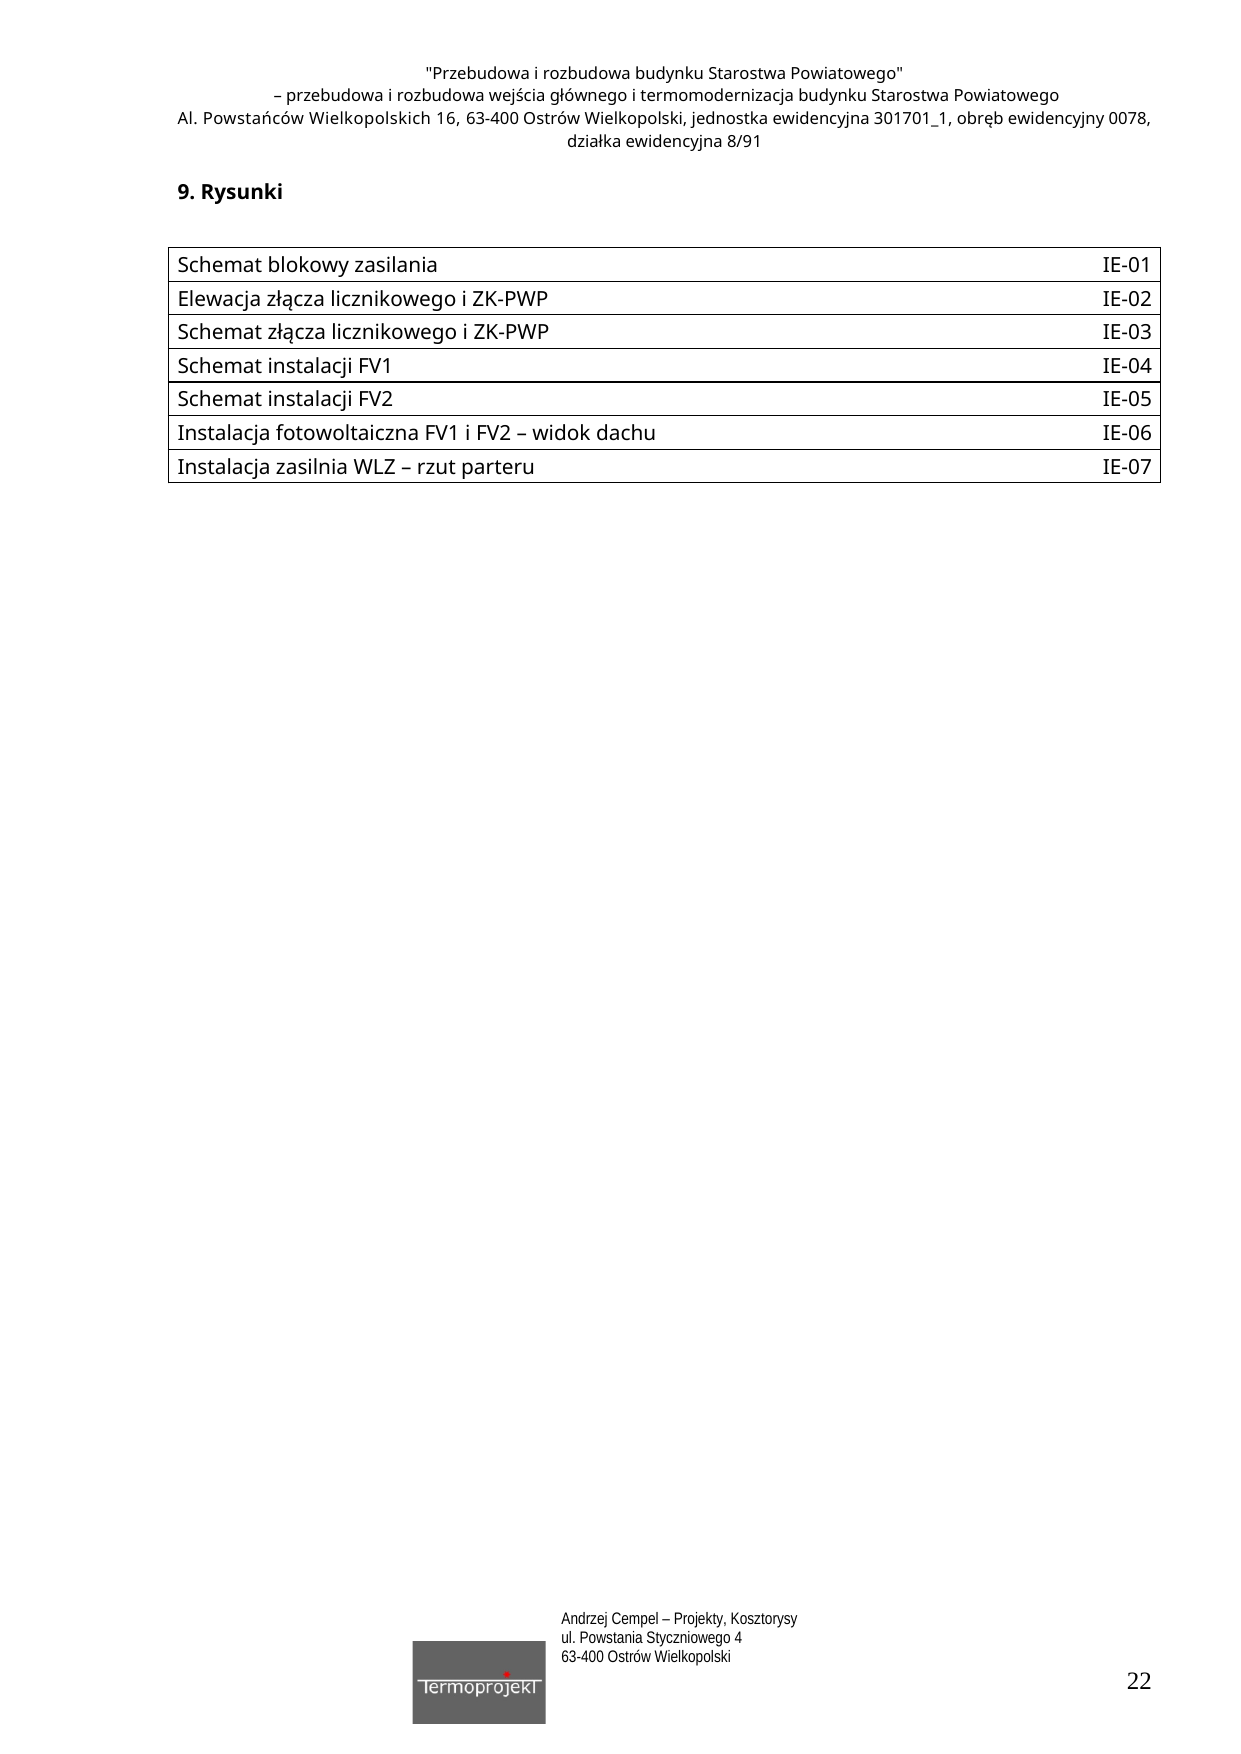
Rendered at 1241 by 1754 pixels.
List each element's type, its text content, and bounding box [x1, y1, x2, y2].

text Schemat złącza licznikowego i ZK-PWP IE-03 [169, 315, 1160, 348]
text Instalacja zasilnia WLZ – rzut parteru IE-07 [169, 450, 1160, 482]
text Elewacja złącza licznikowego i ZK-PWP IE-02 [169, 282, 1160, 314]
text Schemat blokowy zasilania IE-01 [169, 248, 1160, 281]
text Schemat instalacji FV2 IE-05 [169, 383, 1160, 415]
subtitle 9. Rysunki [177, 177, 1152, 206]
picture [411, 1641, 546, 1723]
text Instalacja fotowoltaiczna FV1 i FV2 – widok dachu IE-06 [169, 416, 1160, 449]
text Schemat instalacji FV1 IE-04 [169, 349, 1160, 381]
